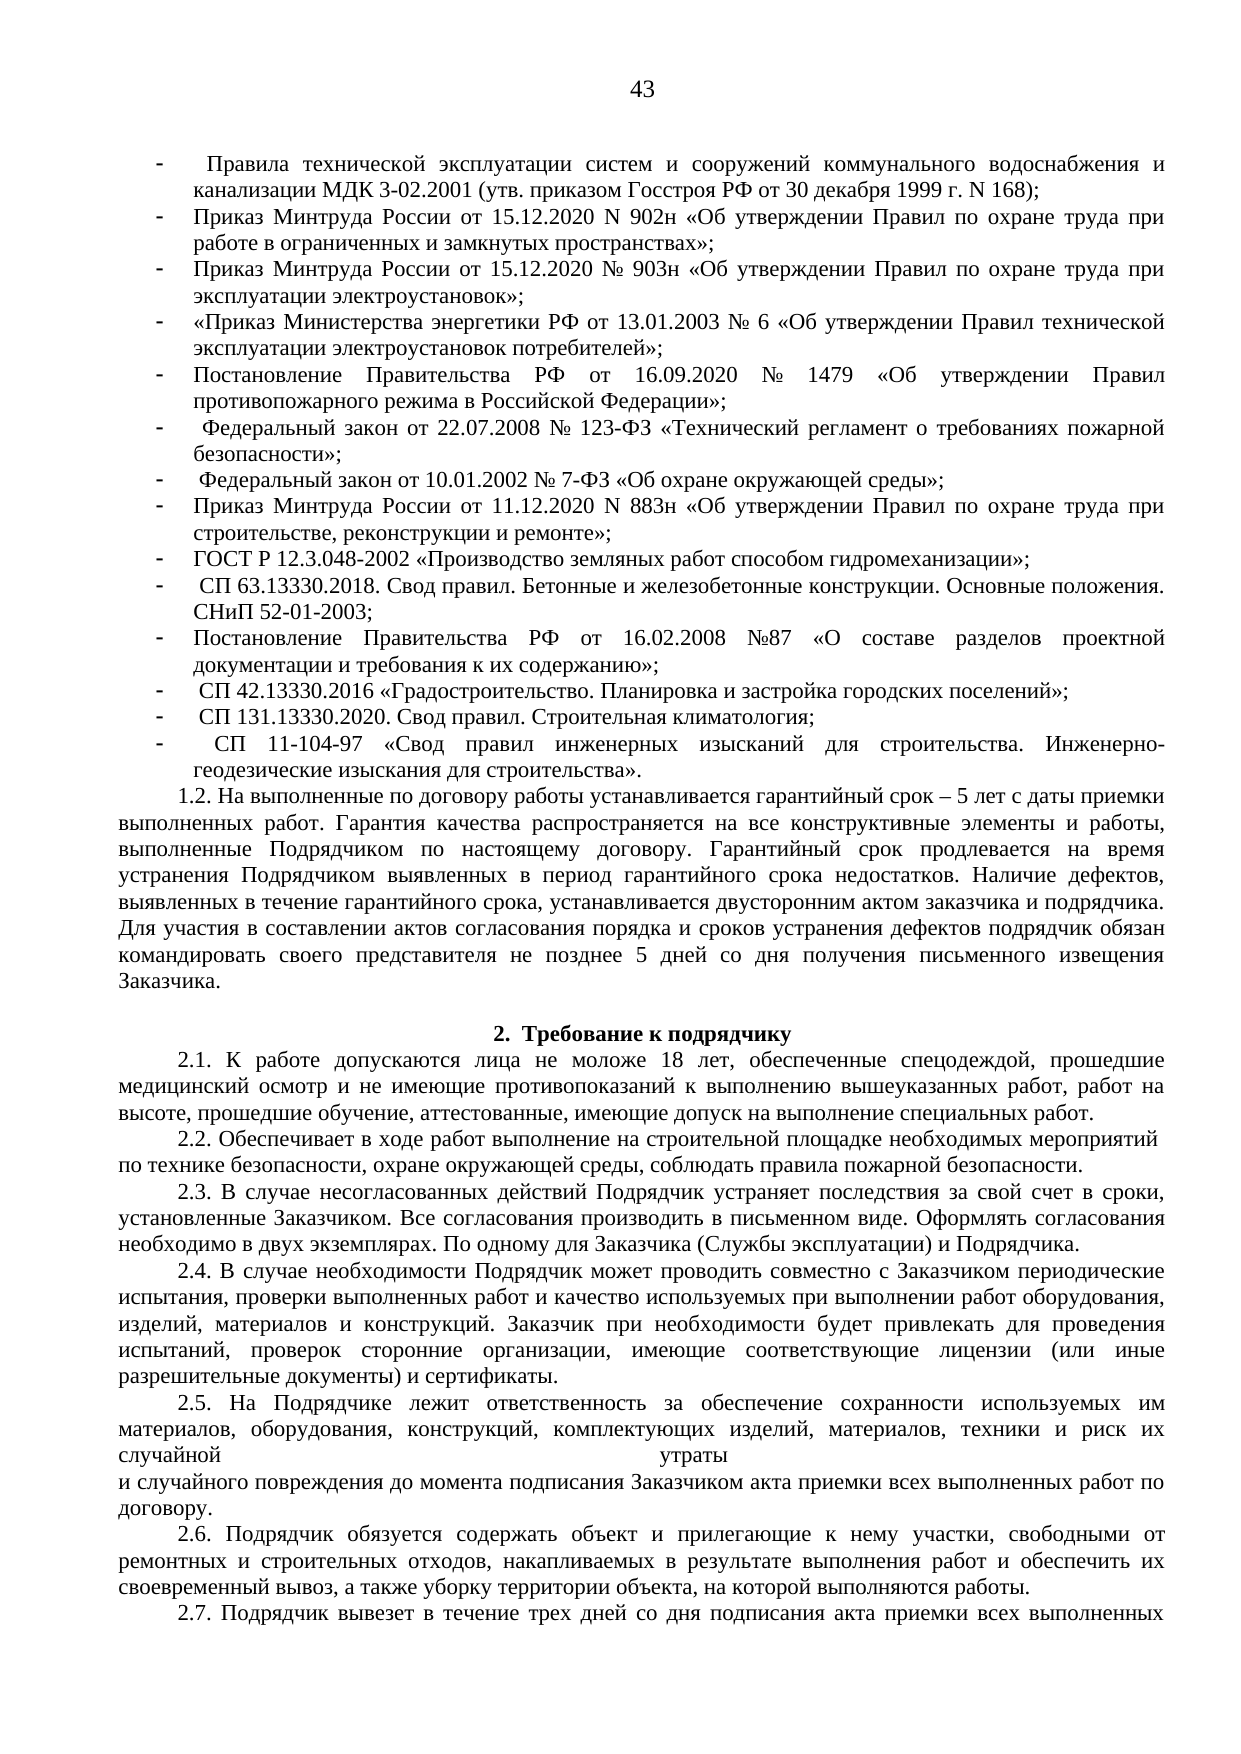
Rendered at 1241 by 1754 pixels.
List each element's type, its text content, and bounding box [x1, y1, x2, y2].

list ГОСТ Р 12.3.048-2002 «Производство земляных работ способом гидромеханизации»; [156, 545, 1167, 572]
list Приказ Минтруда России от 15.12.2020 N 902н «Об утверждении Правил по охране труда при работе в ограниченных и замкнутых пространствах»; [156, 203, 1167, 255]
text 2.2. Обеспечивает в ходе работ выполнение на строительной площадке необходимых мероприятий по технике безопасности, охране окружающей среды, соблюдать правила пожарной безопасности. [118, 1125, 1167, 1178]
list СП 42.13330.2016 «Градостроительство. Планировка и застройка городских поселений»; [156, 677, 1167, 703]
list СП 63.13330.2018. Свод правил. Бетонные и железобетонные конструкции. Основные положения. СНиП 52-01-2003; [156, 572, 1167, 624]
text 2.3. В случае несогласованных действий Подрядчик устраняет последствия за свой счет в сроки, установленные Заказчиком. Все согласования производить в письменном виде. Оформлять согласования необходимо в двух экземплярах. По одному для Заказчика (Службы эксплуатации) и Подрядчика. [118, 1178, 1167, 1257]
list Приказ Минтруда России от 11.12.2020 N 883н «Об утверждении Правил по охране труда при строительстве, реконструкции и ремонте»; [156, 493, 1167, 545]
list Федеральный закон от 22.07.2008 № 123-ФЗ «Технический регламент о требованиях пожарной безопасности»; [156, 413, 1167, 466]
text 2.6. Подрядчик обязуется содержать объект и прилегающие к нему участки, свободными от ремонтных и строительных отходов, накапливаемых в результате выполнения работ и обеспечить их своевременный вывоз, а также уборку территории объекта, на которой выполняются работы. [118, 1520, 1167, 1599]
text 1.2. На выполненные по договору работы устанавливается гарантийный срок – 5 лет с даты приемки выполненных работ. Гарантия качества распространяется на все конструктивные элементы и работы, выполненные Подрядчиком по настоящему договору. Гарантийный срок продлевается на время устранения Подрядчиком выявленных в период гарантийного срока недостатков. Наличие дефектов, выявленных в течение гарантийного срока, устанавливается двусторонним актом заказчика и подрядчика. Для участия в составлении актов согласования порядка и сроков устранения дефектов подрядчик обязан командировать своего представителя не позднее 5 дней со дня получения письменного извещения Заказчика. [118, 782, 1167, 993]
text 2.1. К работе допускаются лица не моложе 18 лет, обеспеченные спецодеждой, прошедшие медицинский осмотр и не имеющие противопоказаний к выполнению вышеуказанных работ, работ на высоте, прошедшие обучение, аттестованные, имеющие допуск на выполнение специальных работ. [118, 1046, 1167, 1125]
list СП 131.13330.2020. Свод правил. Строительная климатология; [156, 703, 1167, 730]
list Правила технической эксплуатации систем и сооружений коммунального водоснабжения и канализации МДК 3-02.2001 (утв. приказом Госстроя РФ от 30 декабря 1999 г. N 168); [156, 150, 1167, 203]
text 2. Требование к подрядчику [118, 1020, 1167, 1046]
text 2.5. На Подрядчике лежит ответственность за обеспечение сохранности используемых им материалов, оборудования, конструкций, комплектующих изделий, материалов, техники и риск их случайной утраты и случайного повреждения до момента подписания Заказчиком акта приемки всех выполненных работ по договору. [118, 1389, 1167, 1520]
list Приказ Минтруда России от 15.12.2020 № 903н «Об утверждении Правил по охране труда при эксплуатации электроустановок»; [156, 255, 1167, 308]
list Постановление Правительства РФ от 16.09.2020 № 1479 «Об утверждении Правил противопожарного режима в Российской Федерации»; [156, 361, 1167, 413]
list «Приказ Министерства энергетики РФ от 13.01.2003 № 6 «Об утверждении Правил технической эксплуатации электроустановок потребителей»; [156, 308, 1167, 361]
text 2.4. В случае необходимости Подрядчик может проводить совместно с Заказчиком периодические испытания, проверки выполненных работ и качество используемых при выполнении работ оборудования, изделий, материалов и конструкций. Заказчик при необходимости будет привлекать для проведения испытаний, проверок сторонние организации, имеющие соответствующие лицензии (или иные разрешительные документы) и сертификаты. [118, 1257, 1167, 1389]
list Федеральный закон от 10.01.2002 № 7-ФЗ «Об охране окружающей среды»; [156, 466, 1167, 493]
list СП 11-104-97 «Свод правил инженерных изысканий для строительства. Инженерно-геодезические изыскания для строительства». [156, 730, 1167, 782]
list Постановление Правительства РФ от 16.02.2008 №87 «О составе разделов проектной документации и требования к их содержанию»; [156, 624, 1167, 677]
